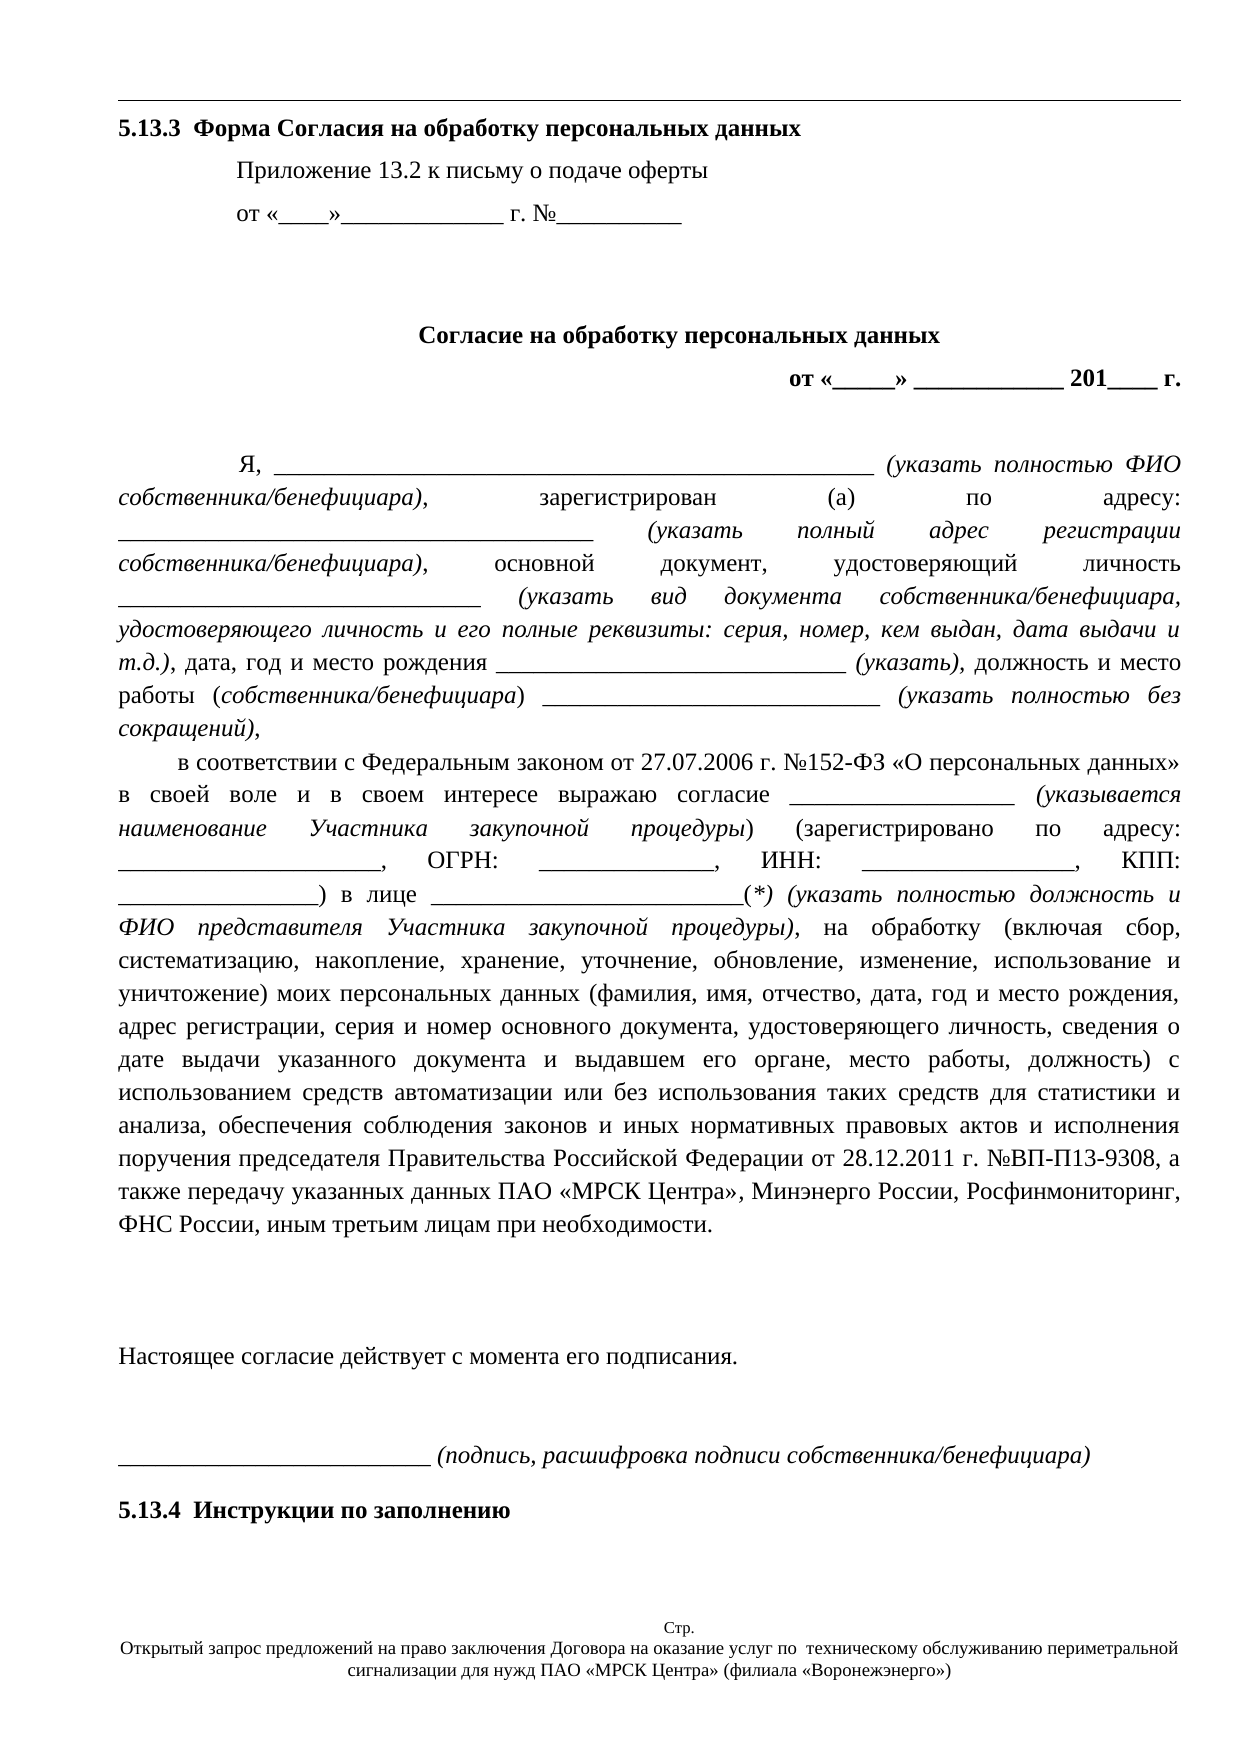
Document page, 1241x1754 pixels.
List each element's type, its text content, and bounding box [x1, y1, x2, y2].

text Согласие на обработку персональных данных [118, 320, 1181, 349]
text _________________________ (подпись, расшифровка подписи собственника/бенефициара) [118, 1440, 1181, 1469]
text Приложение 13.2 к письму о подаче оферты от «____»_____________ г. №__________ [236, 155, 1181, 227]
subtitle Форма Согласия на обработку персональных данных [118, 113, 1181, 142]
text от «_____» ____________ 201____ г. [118, 363, 1181, 392]
text Я, ________________________________________________ (указать полностью ФИО собственника/бенефициара), зарегистрирован (а) по адресу: ______________________________________ (указать полный адрес регистрации собственника/бенефициара), основной документ, удостоверяющий личность _____________________________ (указать вид документа собственника/бенефициара, удостоверяющего личность и его полные реквизиты: серия, номер, кем выдан, дата выдачи и т.д.), дата, год и место рождения ____________________________ (указать), должность и место работы (собственника/бенефициара) ___________________________ (указать полностью без сокращений), [118, 449, 1181, 742]
subtitle Инструкции по заполнению [118, 1496, 1181, 1524]
text в соответствии с Федеральным законом от 27.07.2006 г. №152-ФЗ «О персональных данных» в своей воле и в своем интересе выражаю согласие __________________ (указывается наименование Участника закупочной процедуры) (зарегистрировано по адресу: _____________________, ОГРН: ______________, ИНН: _________________, КПП: ________________) в лице _________________________(*) (указать полностью должность и ФИО представителя Участника закупочной процедуры), на обработку (включая сбор, систематизацию, накопление, хранение, уточнение, обновление, изменение, использование и уничтожение) моих персональных данных (фамилия, имя, отчество, дата, год и место рождения, адрес регистрации, серия и номер основного документа, удостоверяющего личность, сведения о дате выдачи указанного документа и выдавшем его органе, место работы, должность) с использованием средств автоматизации или без использования таких средств для статистики и анализа, обеспечения соблюдения законов и иных нормативных правовых актов и исполнения поручения председателя Правительства Российской Федерации от 28.12.2011 г. №ВП-П13-9308, а также передачу указанных данных ПАО «МРСК Центра», Минэнерго России, Росфинмониторинг, ФНС России, иным третьим лицам при необходимости. [118, 747, 1181, 1238]
text Настоящее согласие действует с момента его подписания. [118, 1341, 1181, 1370]
